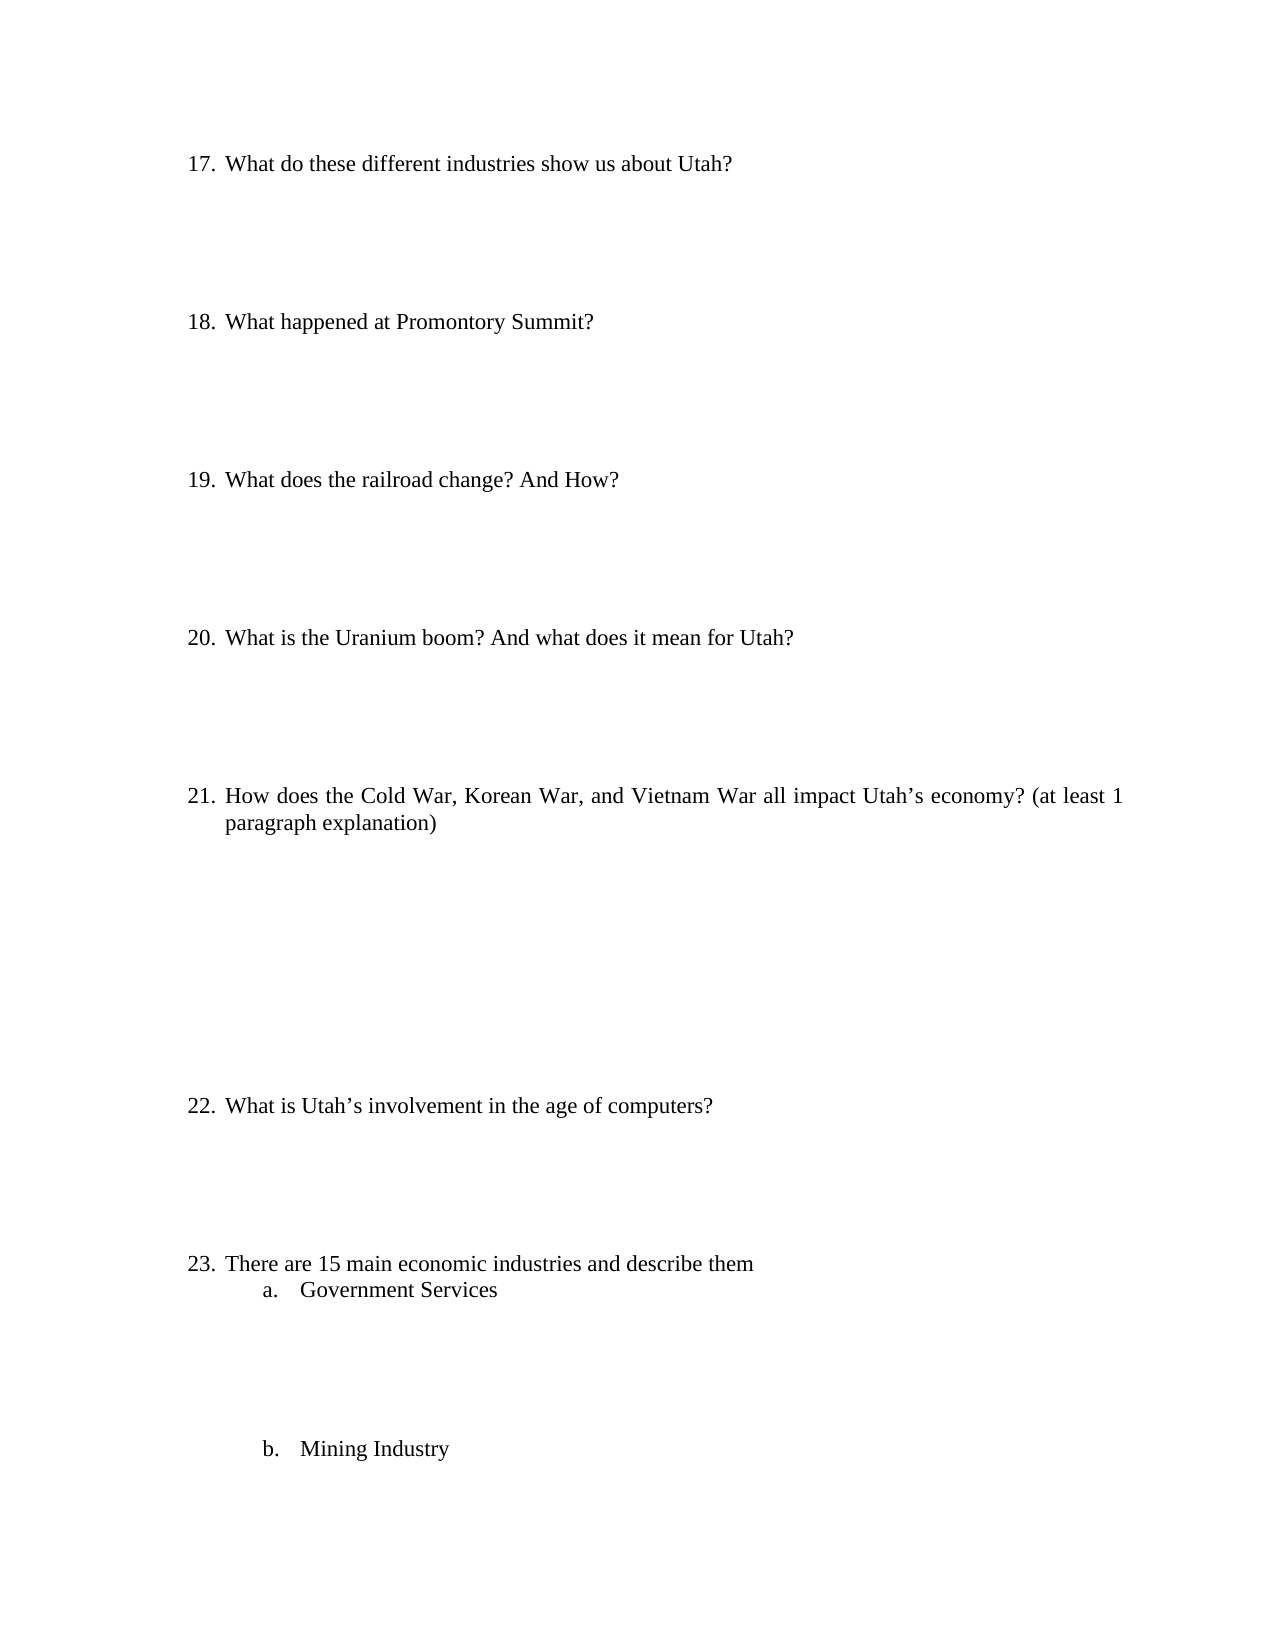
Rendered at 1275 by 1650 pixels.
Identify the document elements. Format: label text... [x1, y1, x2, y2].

list What do these different industries show us about Utah? [187, 150, 1125, 176]
list How does the Cold War, Korean War, and Vietnam War all impact Utah’s economy? (at least 1 paragraph explanation) [187, 782, 1125, 835]
list There are 15 main economic industries and describe them [187, 1250, 1125, 1276]
list Mining Industry [262, 1434, 1125, 1461]
list What is the Uranium boom? And what does it mean for Utah? [187, 624, 1125, 651]
list Government Services [262, 1276, 1125, 1303]
list What happened at Promontory Summit? [187, 308, 1125, 334]
list What does the railroad change? And How? [187, 466, 1125, 493]
list What is Utah’s involvement in the age of computers? [187, 1092, 1125, 1118]
